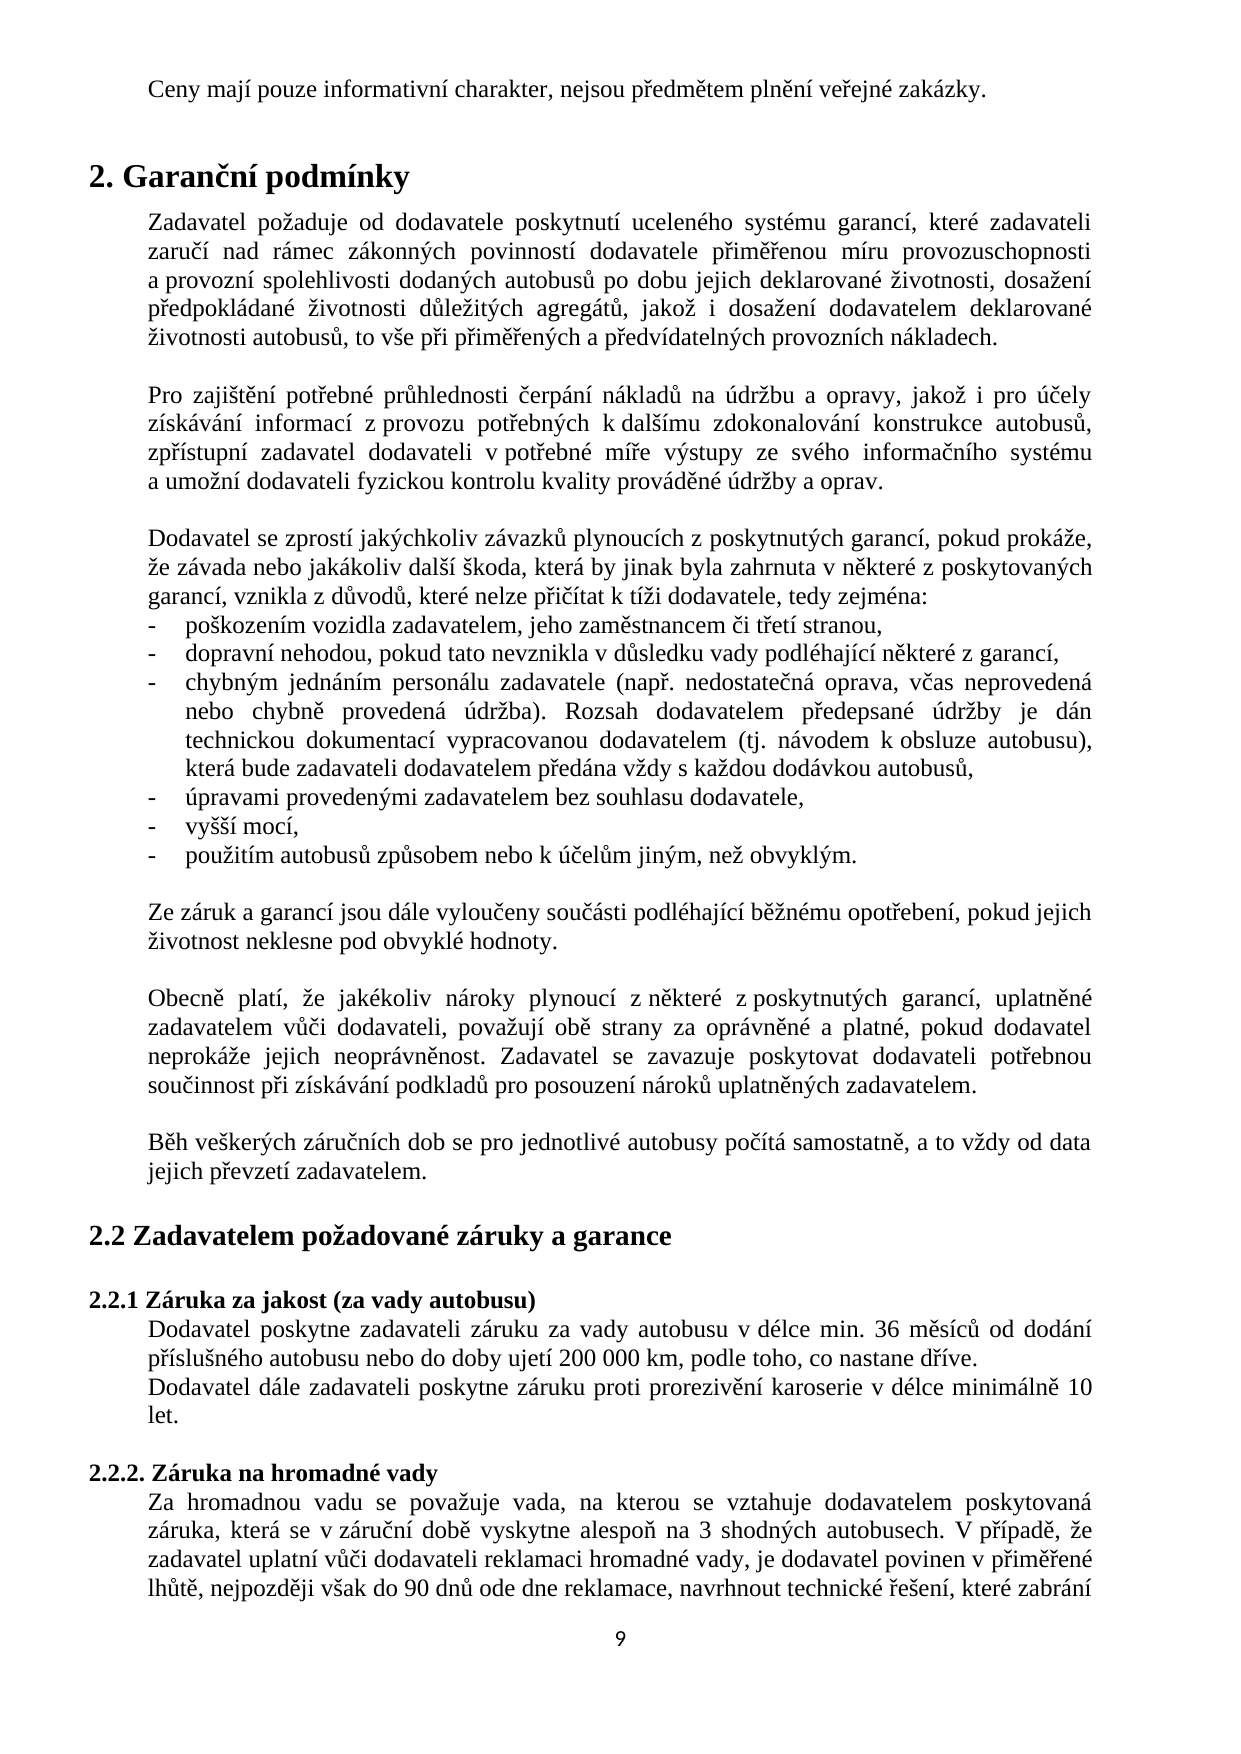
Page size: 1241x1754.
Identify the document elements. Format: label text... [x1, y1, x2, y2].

text Dodavatel se zprostí jakýchkoliv závazků plynoucích z poskytnutých garancí, pokud prokáže, že závada nebo jakákoliv další škoda, která by jinak byla zahrnuta v některé z poskytovaných garancí, vznikla z důvodů, které nelze přičítat k tíži dodavatele, tedy zejména: [148, 523, 1092, 610]
text 2.2.1 Záruka za jakost (za vady autobusu) [89, 1285, 1092, 1314]
text Dodavatel poskytne zadavateli záruku za vady autobusu v délce min. 36 měsíců od dodání příslušného autobusu nebo do doby ujetí 200 000 km, podle toho, co nastane dříve. [148, 1314, 1092, 1372]
text Běh veškerých záručních dob se pro jednotlivé autobusy počítá samostatně, a to vždy od data jejich převzetí zadavatelem. [148, 1127, 1092, 1185]
text Pro zajištění potřebné průhlednosti čerpání nákladů na údržbu a opravy, jakož i pro účely získávání informací z provozu potřebných k dalšímu zdokonalování konstrukce autobusů, zpřístupní zadavatel dodavateli v potřebné míře výstupy ze svého informačního systému a umožní dodavateli fyzickou kontrolu kvality prováděné údržby a oprav. [148, 380, 1092, 495]
text 2.2 Zadavatelem požadované záruky a garance [89, 1218, 1092, 1252]
text Obecně platí, že jakékoliv nároky plynoucí z některé z poskytnutých garancí, uplatněné zadavatelem vůči dodavateli, považují obě strany za oprávněné a platné, pokud dodavatel neprokáže jejich neoprávněnost. Zadavatel se zavazuje poskytovat dodavateli potřebnou součinnost při získávání podkladů pro posouzení nároků uplatněných zadavatelem. [148, 983, 1092, 1098]
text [148, 1487, 1092, 1602]
text Ze záruk a garancí jsou dále vyloučeny součásti podléhající běžnému opotřebení, pokud jejich životnost neklesne pod obvyklé hodnoty. [148, 897, 1092, 955]
text Ceny mají pouze informativní charakter, nejsou předmětem plnění veřejné zakázky. [148, 74, 1092, 103]
list dopravní nehodou, pokud tato nevznikla v důsledku vady podléhající některé z garancí, [148, 638, 1092, 667]
list chybným jednáním personálu zadavatele (např. nedostatečná oprava, včas neprovedená nebo chybně provedená údržba). Rozsah dodavatelem předepsané údržby je dán technickou dokumentací vypracovanou dodavatelem (tj. návodem k obsluze autobusu), která bude zadavateli dodavatelem předána vždy s každou dodávkou autobusů, [148, 667, 1092, 782]
list vyšší mocí, [148, 811, 1092, 840]
text Zadavatel požaduje od dodavatele poskytnutí uceleného systému garancí, které zadavateli zaručí nad rámec zákonných povinností dodavatele přiměřenou míru provozuschopnosti a provozní spolehlivosti dodaných autobusů po dobu jejich deklarované životnosti, dosažení předpokládané životnosti důležitých agregátů, jakož i dosažení dodavatelem deklarované životnosti autobusů, to vše při přiměřených a předvídatelných provozních nákladech. [148, 207, 1092, 351]
list poškozením vozidla zadavatelem, jeho zaměstnancem či třetí stranou, [148, 610, 1092, 638]
list použitím autobusů způsobem nebo k účelům jiným, než obvyklým. [148, 840, 1092, 868]
text Dodavatel dále zadavateli poskytne záruku proti prorezivění karoserie v délce minimálně 10 let. [148, 1372, 1092, 1429]
text 2. Garanční podmínky [89, 156, 1092, 195]
list úpravami provedenými zadavatelem bez souhlasu dodavatele, [148, 782, 1092, 811]
text 2.2.2. Záruka na hromadné vady [89, 1458, 1092, 1487]
